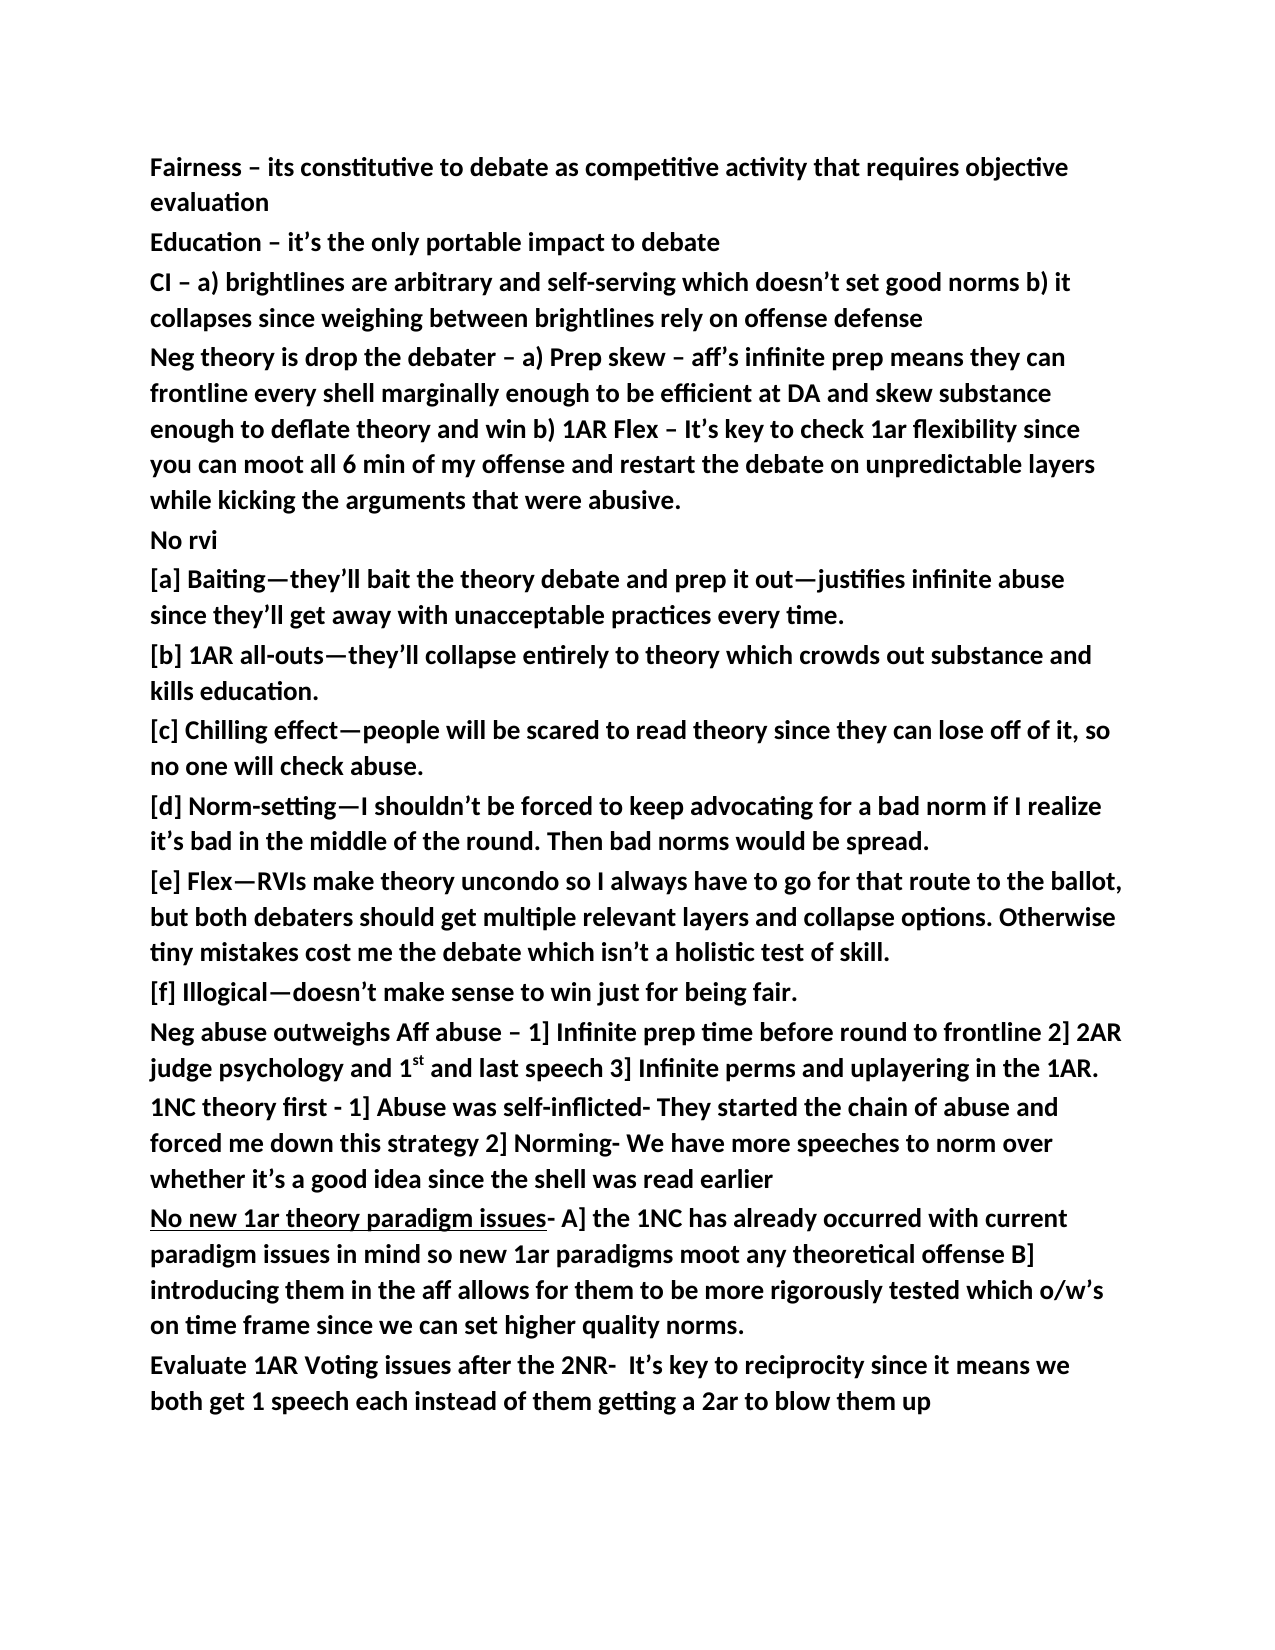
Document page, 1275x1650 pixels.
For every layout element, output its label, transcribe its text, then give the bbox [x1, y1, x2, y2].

subtitle [d] Norm-setting—I shouldn’t be forced to keep advocating for a bad norm if I realize it’s bad in the middle of the round. Then bad norms would be spread. [150, 789, 1125, 858]
subtitle No rvi [150, 523, 1125, 556]
subtitle 1NC theory first - 1] Abuse was self-inflicted- They started the chain of abuse and forced me down this strategy 2] Norming- We have more speeches to norm over whether it’s a good idea since the shell was read earlier [150, 1091, 1125, 1195]
subtitle Neg abuse outweighs Aff abuse – 1] Infinite prep time before round to frontline 2] 2AR judge psychology and 1st and last speech 3] Infinite perms and uplayering in the 1AR. [150, 1015, 1125, 1084]
subtitle [c] Chilling effect—people will be scared to read theory since they can lose off of it, so no one will check abuse. [150, 713, 1125, 782]
subtitle Education – it’s the only portable impact to debate [150, 225, 1125, 258]
subtitle Fairness – its constitutive to debate as competitive activity that requires objective evaluation [150, 150, 1125, 219]
subtitle [b] 1AR all-outs—they’ll collapse entirely to theory which crowds out substance and kills education. [150, 638, 1125, 707]
subtitle [e] Flex—RVIs make theory uncondo so I always have to go for that route to the ballot, but both debaters should get multiple relevant layers and collapse options. Otherwise tiny mistakes cost me the debate which isn’t a holistic test of skill. [150, 864, 1125, 969]
subtitle Evaluate 1AR Voting issues after the 2NR- It’s key to reciprocity since it means we both get 1 speech each instead of them getting a 2ar to blow them up [150, 1348, 1125, 1417]
subtitle [a] Baiting—they’ll bait the theory debate and prep it out—justifies infinite abuse since they’ll get away with unacceptable practices every time. [150, 563, 1125, 631]
subtitle Neg theory is drop the debater – a) Prep skew – aff’s infinite prep means they can frontline every shell marginally enough to be efficient at DA and skew substance enough to deflate theory and win b) 1AR Flex – It’s key to check 1ar flexibility since you can moot all 6 min of my offense and restart the debate on unpredictable layers while kicking the arguments that were abusive. [150, 341, 1125, 516]
subtitle No new 1ar theory paradigm issues- A] the 1NC has already occurred with current paradigm issues in mind so new 1ar paradigms moot any theoretical offense B] introducing them in the aff allows for them to be more rigorously tested which o/w’s on time frame since we can set higher quality norms. [150, 1202, 1125, 1342]
subtitle [f] Illogical—doesn’t make sense to win just for being fair. [150, 975, 1125, 1008]
subtitle CI – a) brightlines are arbitrary and self-serving which doesn’t set good norms b) it collapses since weighing between brightlines rely on offense defense [150, 265, 1125, 334]
